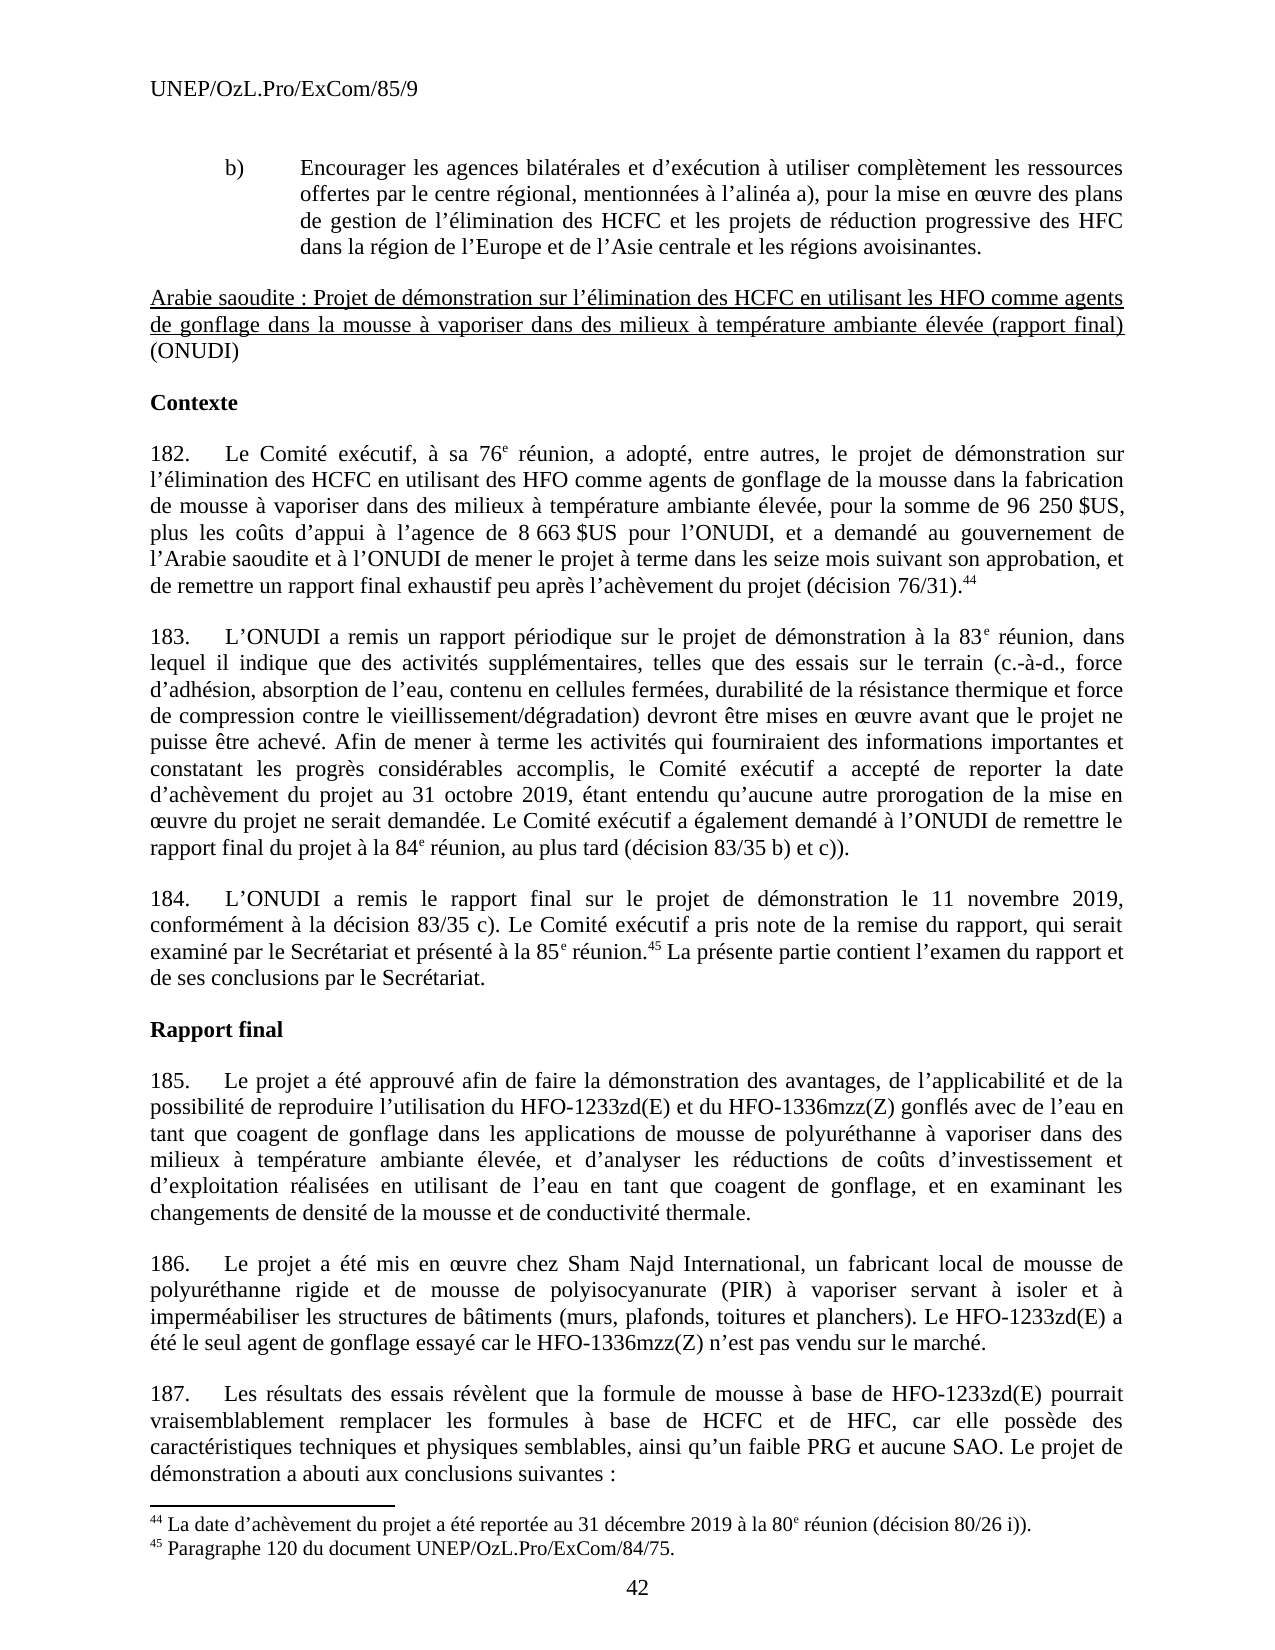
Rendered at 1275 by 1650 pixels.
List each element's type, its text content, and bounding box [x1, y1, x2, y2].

list L’ONUDI a remis un rapport périodique sur le projet de démonstration à la 83e réunion, dans lequel il indique que des activités supplémentaires, telles que des essais sur le terrain (c.-à-d., force d’adhésion, absorption de l’eau, contenu en cellules fermées, durabilité de la résistance thermique et force de compression contre le vieillissement/dégradation) devront être mises en œuvre avant que le projet ne puisse être achevé. Afin de mener à terme les activités qui fourniraient des informations importantes et constatant les progrès considérables accomplis, le Comité exécutif a accepté de reporter la date d’achèvement du projet au 31 octobre 2019, étant entendu qu’aucune autre prorogation de la mise en œuvre du projet ne serait demandée. Le Comité exécutif a également demandé à l’ONUDI de remettre le rapport final du projet à la 84e réunion, au plus tard (décision 83/35 b) et c)). [150, 623, 1125, 860]
text Arabie saoudite : Projet de démonstration sur l’élimination des HCFC en utilisant les HFO comme agents de gonflage dans la mousse à vaporiser dans des milieux à température ambiante élevée (rapport final) (ONUDI) [150, 335, 1125, 363]
subtitle Le Comité exécutif, à sa 76e réunion, a adopté, entre autres, le projet de démonstration sur l’élimination des HCFC en utilisant des HFO comme agents de gonflage de la mousse dans la fabrication de mousse à vaporiser dans des milieux à température ambiante élevée, pour la somme de 96 250 $US, plus les coûts d’appui à l’agence de 8 663 $US pour l’ONUDI, et a demandé au gouvernement de l’Arabie saoudite et à l’ONUDI de mener le projet à terme dans les seize mois suivant son approbation, et de remettre un rapport final exhaustif peu après l’achèvement du projet (décision 76/31). [150, 440, 1125, 598]
list Les résultats des essais révèlent que la formule de mousse à base de HFO-1233zd(E) pourrait vraisemblablement remplacer les formules à base de HCFC et de HFC, car elle possède des caractéristiques techniques et physiques semblables, ainsi qu’un faible PRG et aucune SAO. Le projet de démonstration a abouti aux conclusions suivantes : [150, 1381, 1125, 1486]
text Arabie saoudite : Projet de démonstration sur l’élimination des HCFC en utilisant les HFO comme agents de gonflage dans la mousse à vaporiser dans des milieux à température ambiante élevée (rapport final) (ONUDI) [150, 284, 1125, 334]
list Le projet a été mis en œuvre chez Sham Najd International, un fabricant local de mousse de polyuréthanne rigide et de mousse de polyisocyanurate (PIR) à vaporiser servant à isoler et à imperméabiliser les structures de bâtiments (murs, plafonds, toitures et planchers). Le HFO-1233zd(E) a été le seul agent de gonflage essayé car le HFO-1336mzz(Z) n’est pas vendu sur le marché. [150, 1250, 1125, 1356]
list Le projet a été approuvé afin de faire la démonstration des avantages, de l’applicabilité et de la possibilité de reproduire l’utilisation du HFO-1233zd(E) et du HFO-1336mzz(Z) gonflés avec de l’eau en tant que coagent de gonflage dans les applications de mousse de polyuréthanne à vaporiser dans des milieux à température ambiante élevée, et d’analyser les réductions de coûts d’investissement et d’exploitation réalisées en utilisant de l’eau en tant que coagent de gonflage, et en examinant les changements de densité de la mousse et de conductivité thermale. [150, 1067, 1125, 1225]
text Contexte [150, 388, 1125, 415]
subtitle Encourager les agences bilatérales et d’exécution à utiliser complètement les ressources offertes par le centre régional, mentionnées à l’alinéa a), pour la mise en œuvre des plans de gestion de l’élimination des HCFC et les projets de réduction progressive des HFC dans la région de l’Europe et de l’Asie centrale et les régions avoisinantes. [225, 154, 1125, 259]
list L’ONUDI a remis le rapport final sur le projet de démonstration le 11 novembre 2019, conformément à la décision 83/35 c). Le Comité exécutif a pris note de la remise du rapport, qui serait examiné par le Secrétariat et présenté à la 85e réunion. La présente partie contient l’examen du rapport et de ses conclusions par le Secrétariat. [150, 885, 1125, 991]
text Rapport final [150, 1016, 1125, 1042]
